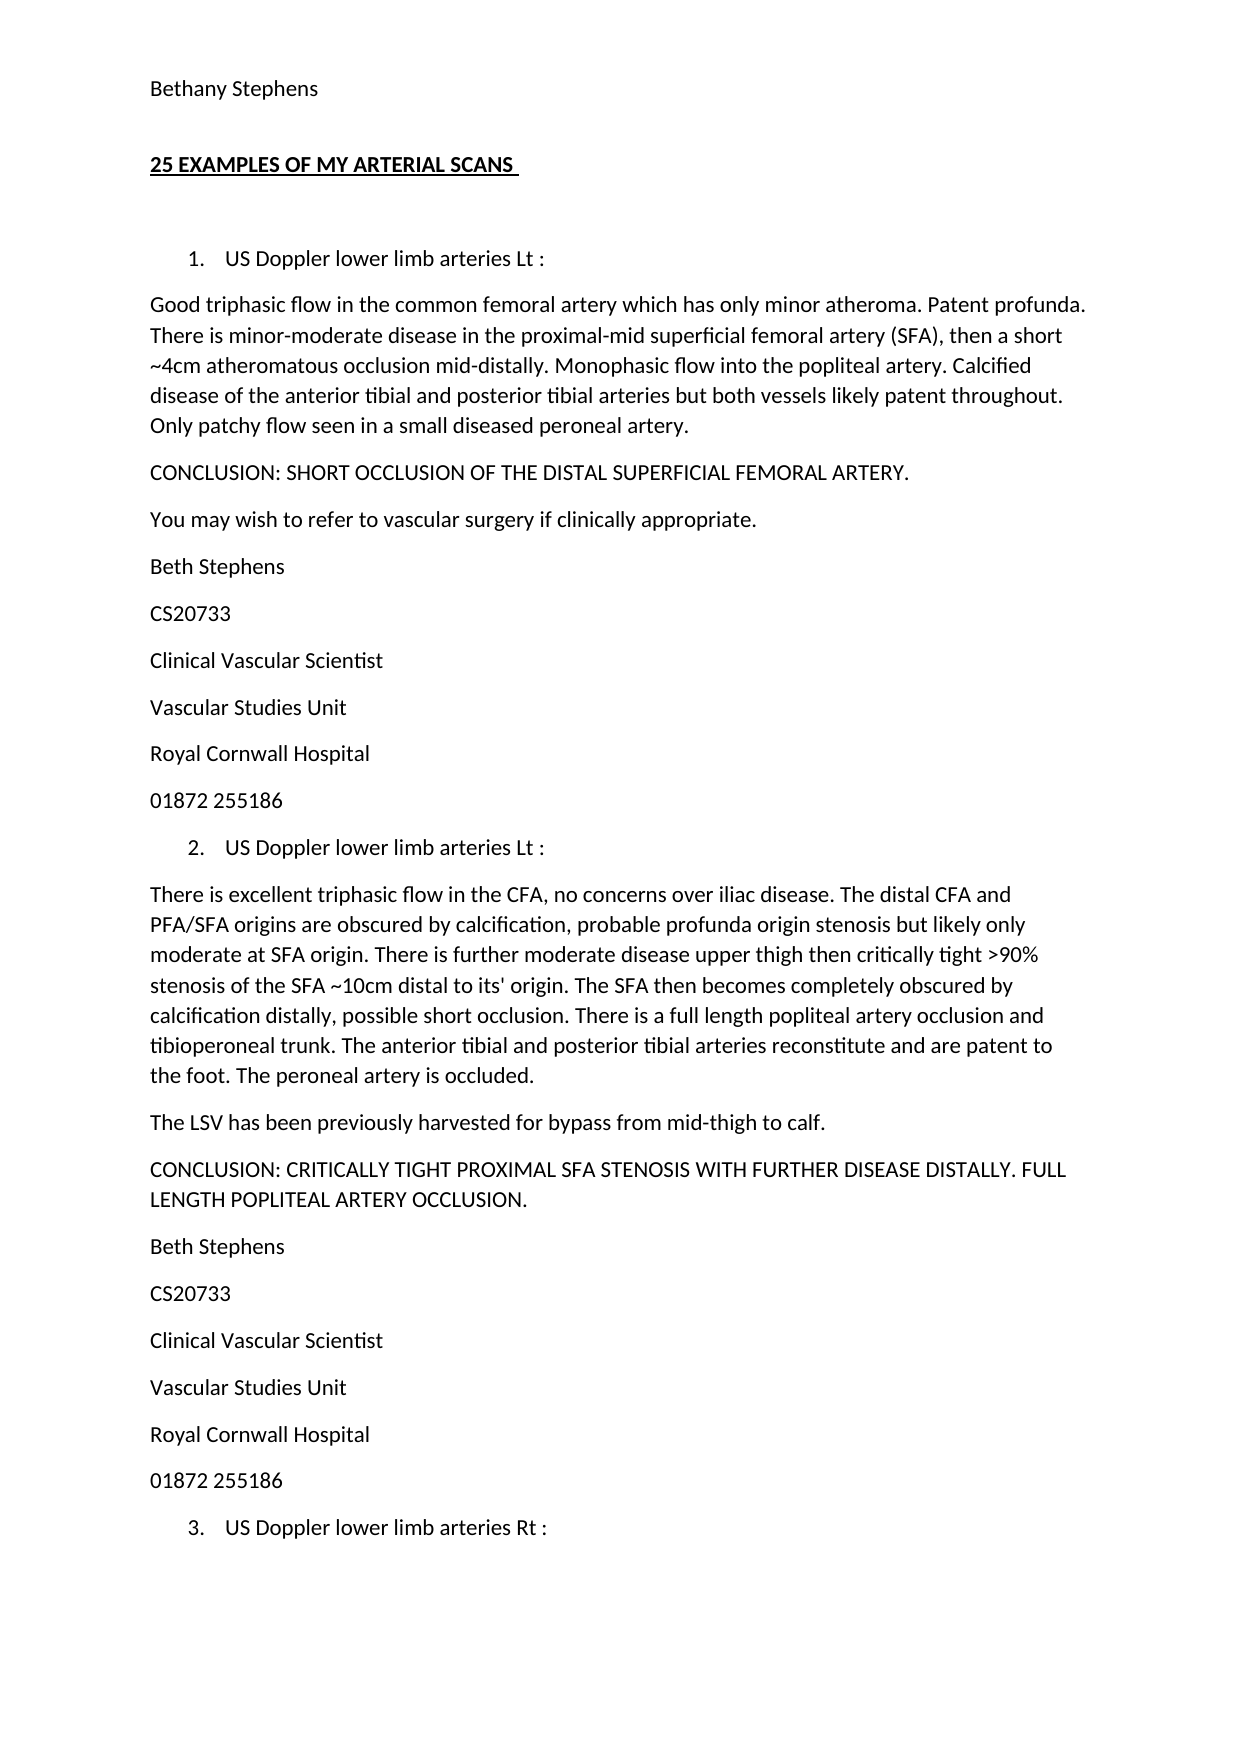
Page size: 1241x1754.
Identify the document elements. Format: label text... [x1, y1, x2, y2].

text There is excellent triphasic flow in the CFA, no concerns over iliac disease. The distal CFA and PFA/SFA origins are obscured by calcification, probable profunda origin stenosis but likely only moderate at SFA origin. There is further moderate disease upper thigh then critically tight >90% stenosis of the SFA ~10cm distal to its' origin. The SFA then becomes completely obscured by calcification distally, possible short occlusion. There is a full length popliteal artery occlusion and tibioperoneal trunk. The anterior tibial and posterior tibial arteries reconstitute and are patent to the foot. The peroneal artery is occluded. [150, 880, 1090, 1089]
text The LSV has been previously harvested for bypass from mid-thigh to calf. [150, 1108, 1090, 1136]
text CS20733 [150, 599, 1090, 627]
list US Doppler lower limb arteries Rt : [187, 1513, 1090, 1542]
list US Doppler lower limb arteries Lt : [187, 833, 1090, 861]
text Clinical Vascular Scientist [150, 1326, 1090, 1354]
text Royal Cornwall Hospital [150, 1420, 1090, 1448]
text Vascular Studies Unit [150, 1373, 1090, 1401]
text 25 EXAMPLES OF MY ARTERIAL SCANS [150, 150, 1090, 178]
text You may wish to refer to vascular surgery if clinically appropriate. [150, 505, 1090, 533]
text CONCLUSION: SHORT OCCLUSION OF THE DISTAL SUPERFICIAL FEMORAL ARTERY. [150, 458, 1090, 486]
text Clinical Vascular Scientist [150, 646, 1090, 674]
text 01872 255186 [150, 1467, 1090, 1495]
text Royal Cornwall Hospital [150, 739, 1090, 768]
text Beth Stephens [150, 552, 1090, 580]
text CS20733 [150, 1279, 1090, 1307]
text CONCLUSION: CRITICALLY TIGHT PROXIMAL SFA STENOSIS WITH FURTHER DISEASE DISTALLY. FULL LENGTH POPLITEAL ARTERY OCCLUSION. [150, 1155, 1090, 1213]
text Good triphasic flow in the common femoral artery which has only minor atheroma. Patent profunda. There is minor-moderate disease in the proximal-mid superficial femoral artery (SFA), then a short ~4cm atheromatous occlusion mid-distally. Monophasic flow into the popliteal artery. Calcified disease of the anterior tibial and posterior tibial arteries but both vessels likely patent throughout. Only patchy flow seen in a small diseased peroneal artery. [150, 291, 1090, 439]
text Beth Stephens [150, 1232, 1090, 1260]
text 01872 255186 [150, 786, 1090, 814]
list US Doppler lower limb arteries Lt : [187, 244, 1090, 272]
text Vascular Studies Unit [150, 693, 1090, 721]
